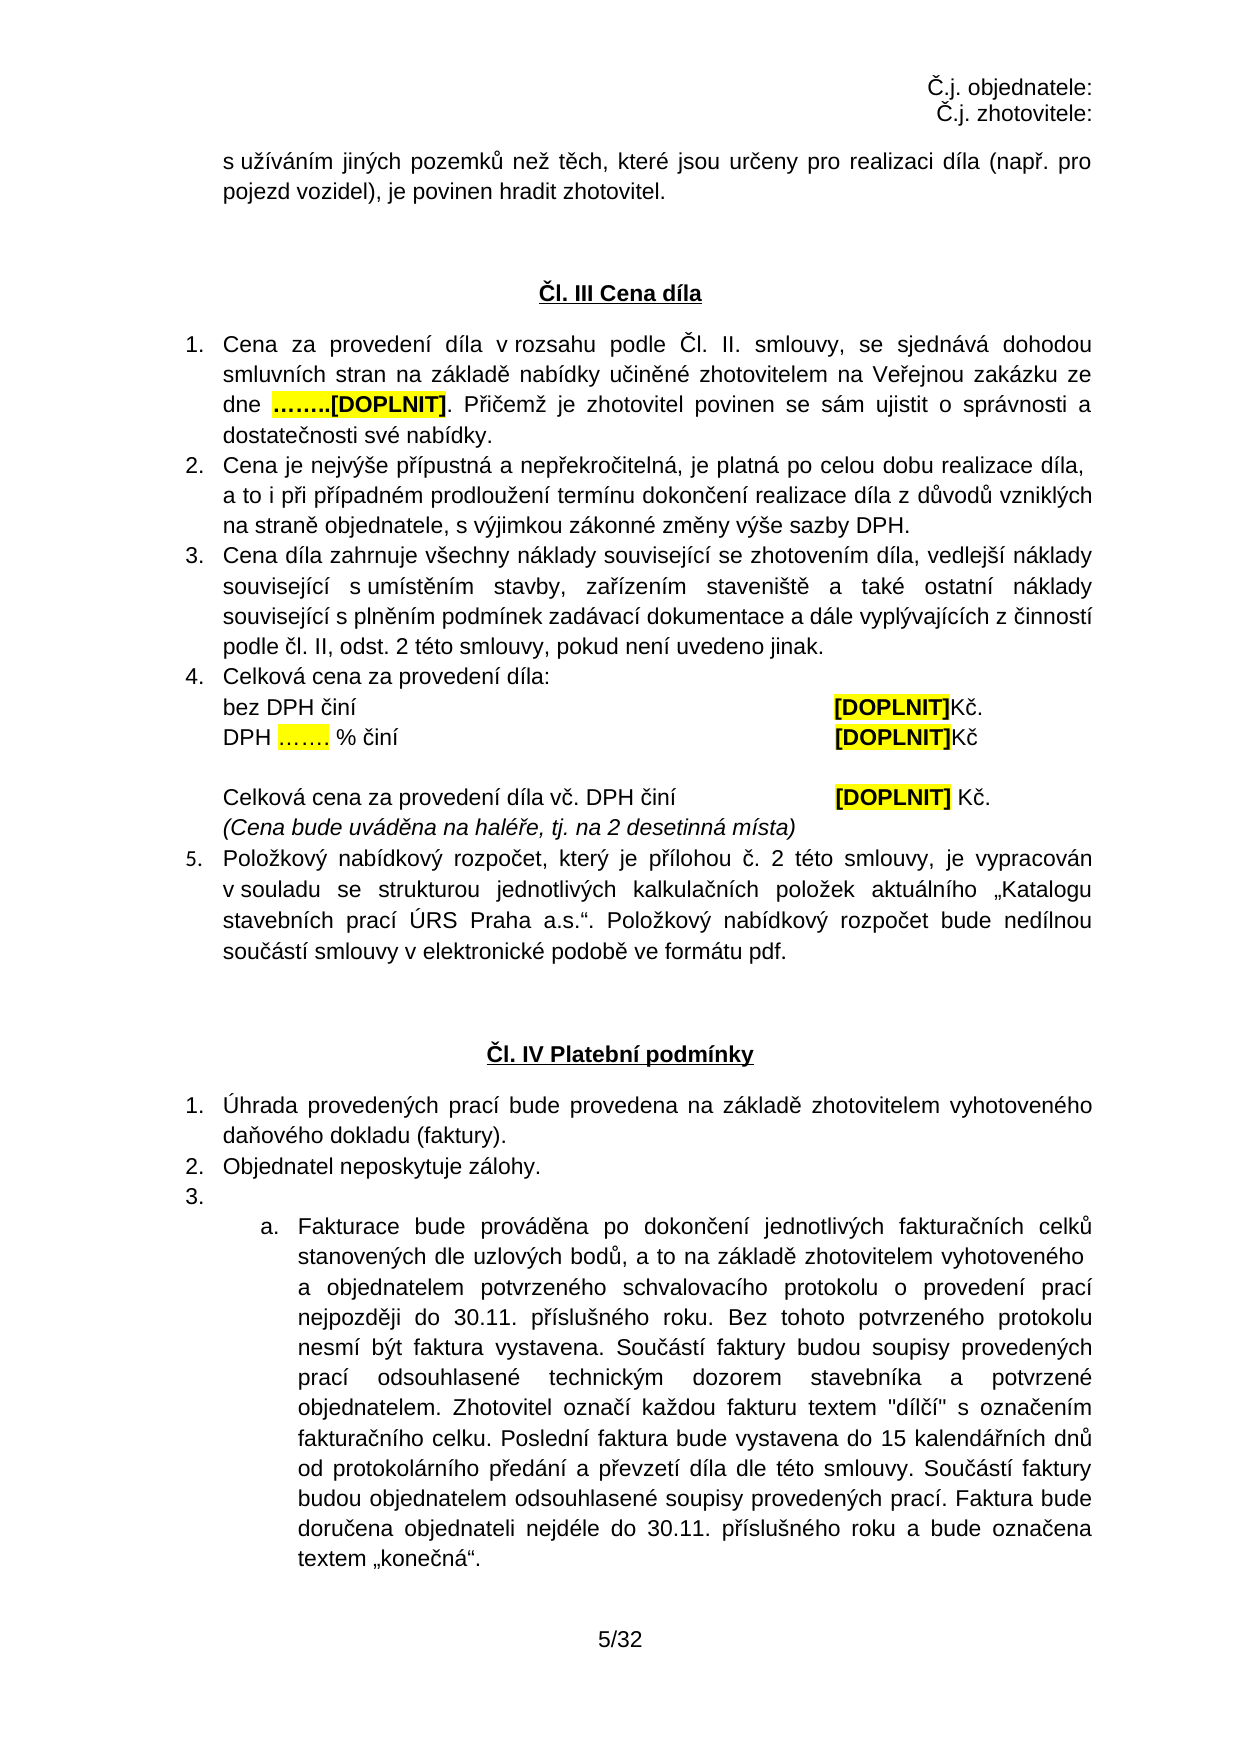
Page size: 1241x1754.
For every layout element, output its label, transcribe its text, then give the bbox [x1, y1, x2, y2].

list Cena je nejvýše přípustná a nepřekročitelná, je platná po celou dobu realizace díla, a to i při případném prodloužení termínu dokončení realizace díla z důvodů vzniklých na straně objednatele, s výjimkou zákonné změny výše sazby DPH. [185, 452, 1093, 538]
list bez DPH činí [DOPLNIT]Kč. [223, 693, 1093, 720]
text Čl. III Cena díla [148, 280, 1093, 306]
list Fakturace bude prováděna po dokončení jednotlivých fakturačních celků stanovených dle uzlových bodů, a to na základě zhotovitelem vyhotoveného a objednatelem potvrzeného schvalovacího protokolu o provedení prací nejpozději do 30.11. příslušného roku. Bez tohoto potvrzeného protokolu nesmí být faktura vystavena. Součástí faktury budou soupisy provedených prací odsouhlasené technickým dozorem stavebníka a potvrzené objednatelem. Zhotovitel označí každou fakturu textem "dílčí" s označením fakturačního celku. Poslední faktura bude vystavena do 15 kalendářních dnů od protokolárního předání a převzetí díla dle této smlouvy. Součástí faktury budou objednatelem odsouhlasené soupisy provedených prací. Faktura bude doručena objednateli nejdéle do 30.11. příslušného roku a bude označena textem „konečná“. [260, 1213, 1093, 1572]
text Čl. IV Platební podmínky [148, 1041, 1093, 1067]
list (Cena bude uváděna na haléře, tj. na 2 desetinná místa) [223, 814, 1093, 841]
list Celková cena za provedení díla vč. DPH činí [DOPLNIT] Kč. [951, 784, 1093, 810]
list Celková cena za provedení díla vč. DPH činí [DOPLNIT] Kč. [223, 784, 835, 810]
list Položkový nabídkový rozpočet, který je přílohou č. 2 této smlouvy, je vypracován v souladu se strukturou jednotlivých kalkulačních položek aktuálního „Katalogu stavebních prací ÚRS Praha a.s.“. Položkový nabídkový rozpočet bude nedílnou součástí smlouvy v elektronické podobě ve formátu pdf. [185, 844, 1093, 965]
list Objednatel neposkytuje zálohy. [185, 1153, 1093, 1179]
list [185, 148, 1093, 204]
list DPH ……. % činí [DOPLNIT]Kč [223, 724, 1093, 780]
list Úhrada provedených prací bude provedena na základě zhotovitelem vyhotoveného daňového dokladu (faktury). [185, 1092, 1093, 1149]
list Cena díla zahrnuje všechny náklady související se zhotovením díla, vedlejší náklady související s umístěním stavby, zařízením staveniště a také ostatní náklady související s plněním podmínek zadávací dokumentace a dále vyplývajících z činností podle čl. II, odst. 2 této smlouvy, pokud není uvedeno jinak. [185, 542, 1093, 659]
list Celková cena za provedení díla: [185, 663, 1093, 689]
list Cena za provedení díla v rozsahu podle Čl. II. smlouvy, se sjednává dohodou smluvních stran na základě nabídky učiněné zhotovitelem na Veřejnou zakázku ze dne ……..[DOPLNIT]. Přičemž je zhotovitel povinen se sám ujistit o správnosti a dostatečnosti své nabídky. [185, 331, 1093, 448]
